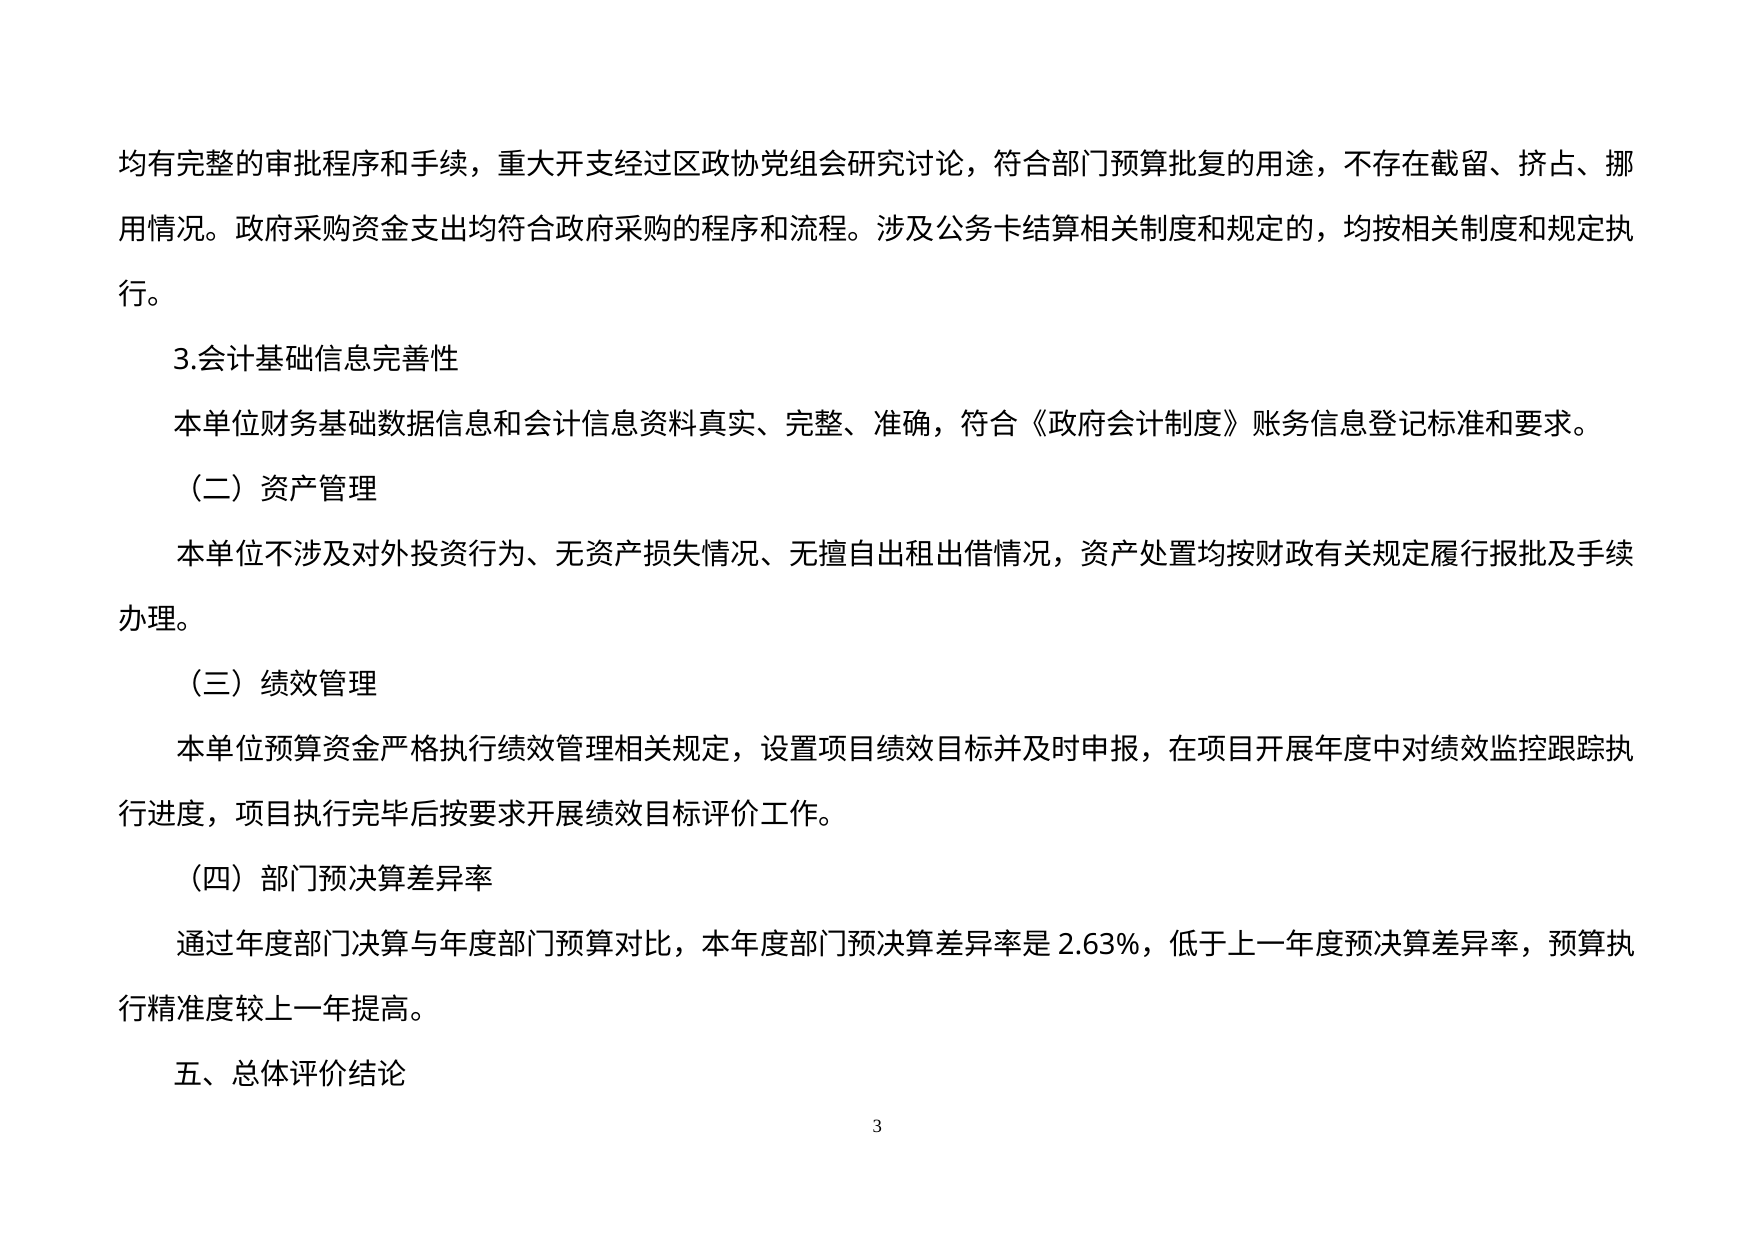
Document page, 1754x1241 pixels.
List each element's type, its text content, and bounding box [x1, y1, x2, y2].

list 通过年度部门决算与年度部门预算对比，本年度部门预决算差异率是2.63%，低于上一年度预决算差异率，预算执行精准度较上一年提高。 [118, 909, 1636, 1039]
text 本单位财务基础数据信息和会计信息资料真实、完整、准确，符合《政府会计制度》账务信息登记标准和要求。 [129, 389, 1636, 454]
list 资产管理 [129, 454, 1636, 519]
text 五、总体评价结论 [129, 1039, 1636, 1104]
list 本单位预算资金严格执行绩效管理相关规定，设置项目绩效目标并及时申报，在项目开展年度中对绩效监控跟踪执行进度，项目执行完毕后按要求开展绩效目标评价工作。 [118, 714, 1636, 844]
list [118, 129, 1636, 324]
text 3.会计基础信息完善性 [129, 324, 1636, 389]
list 本单位不涉及对外投资行为、无资产损失情况、无擅自出租出借情况，资产处置均按财政有关规定履行报批及手续办理。 [118, 519, 1636, 649]
list 绩效管理 [129, 649, 1636, 714]
list 部门预决算差异率 [129, 844, 1636, 909]
